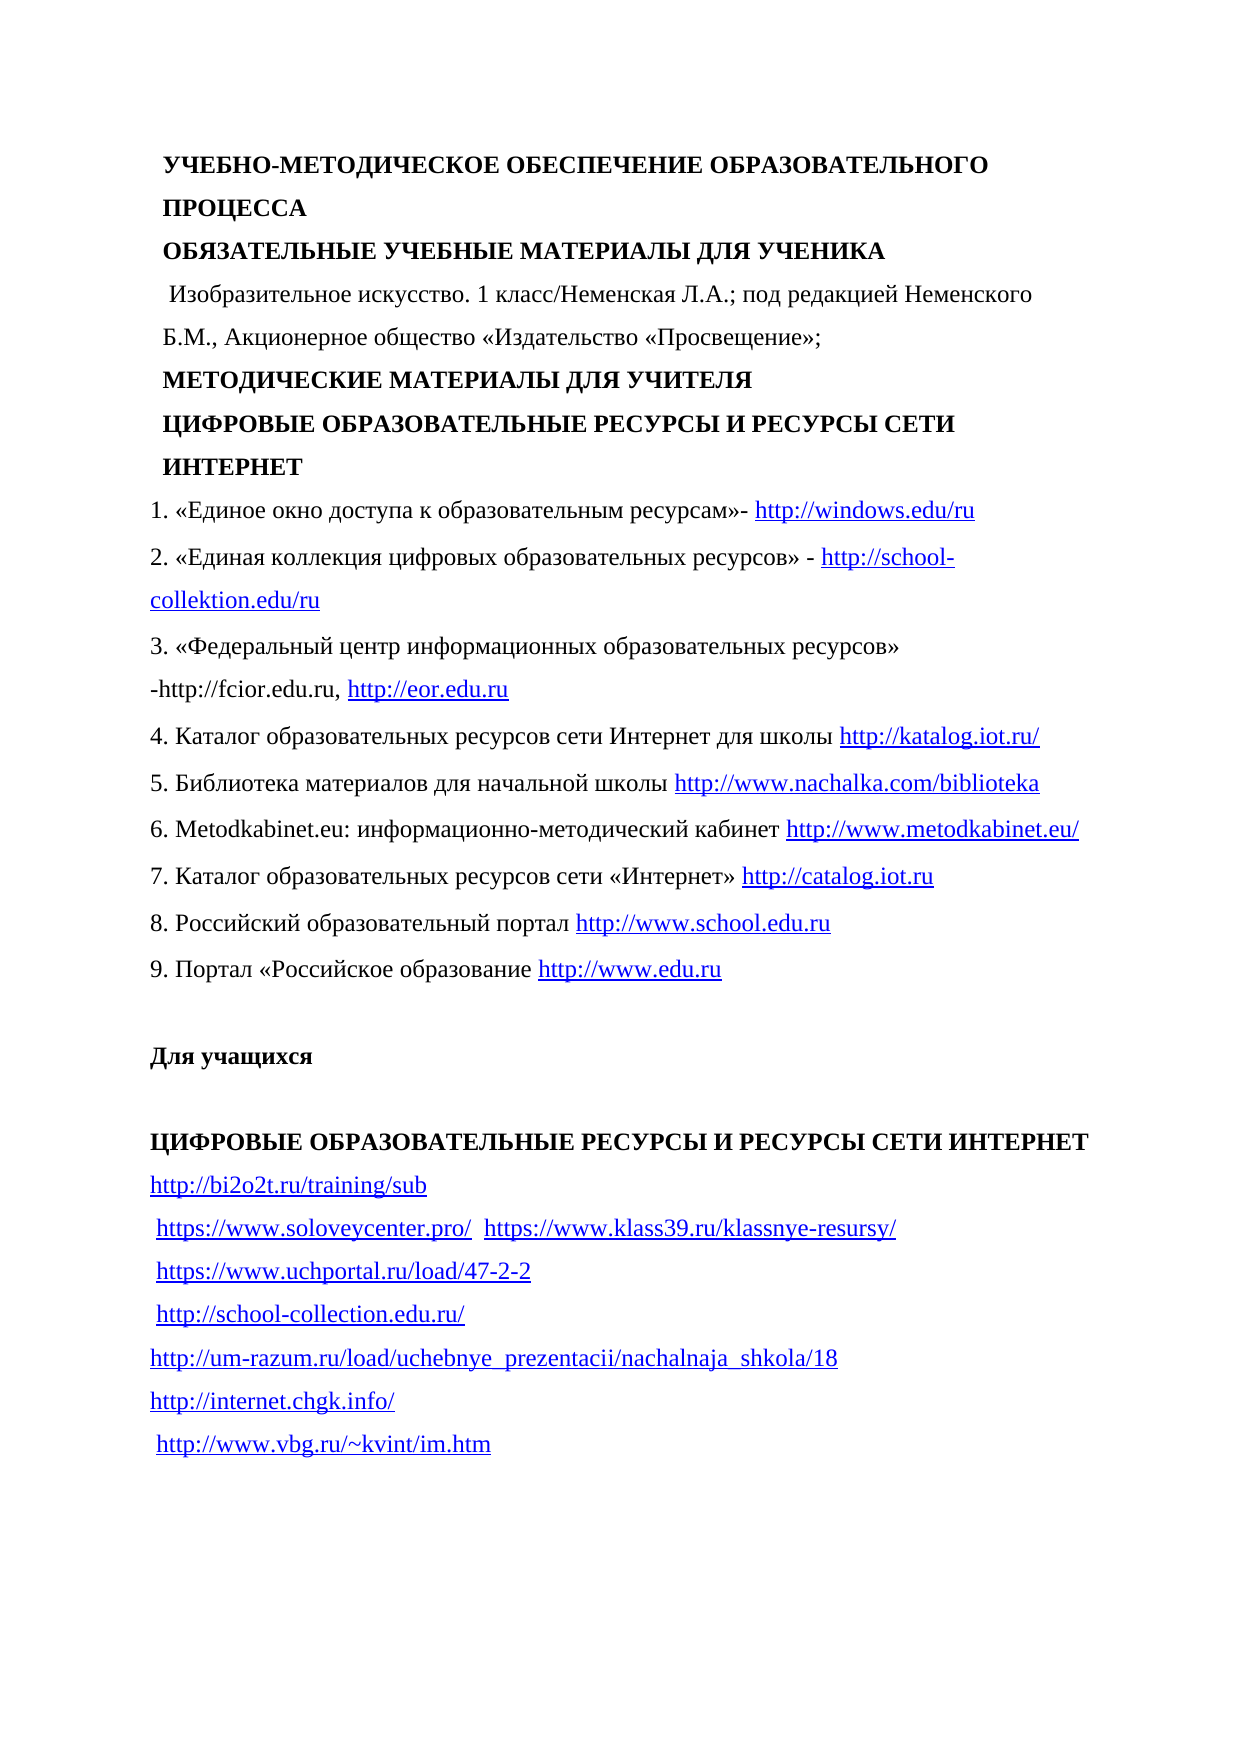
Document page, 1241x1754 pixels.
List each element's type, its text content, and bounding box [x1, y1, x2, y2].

text https://www.soloveycenter.pro/ https://www.klass39.ru/klassnye-resursy/ [150, 1213, 1090, 1242]
text http://www.vbg.ru/~kvint/im.htm [150, 1429, 1090, 1458]
text Изобразительное искусство. 1 класс/Неменская Л.А.; под редакцией Неменского Б.М., Акционерное общество «Издательство «Просвещение»; [162, 279, 1090, 351]
text 7. Каталог образовательных ресурсов сети «Интернет» http://catalog.iot.ru [150, 861, 1090, 890]
text Для учащихся [150, 1041, 1090, 1069]
text 6. Mеtodkabinet.eu: информационно-методический кабинет http://www.metodkabinet.eu/ [150, 814, 1090, 843]
text http://um-razum.ru/load/uchebnye_prezentacii/nachalnaja_shkola/18 [150, 1343, 1090, 1371]
text 2. «Единая коллекция цифровых образовательных ресурсов» - http://school-collektion.edu/ru [150, 542, 1090, 613]
text ОБЯЗАТЕЛЬНЫЕ УЧЕБНЫЕ МАТЕРИАЛЫ ДЛЯ УЧЕНИКА [162, 236, 1090, 265]
text http://school-collection.edu.ru/ [150, 1299, 1090, 1328]
text 4. Каталог образовательных ресурсов сети Интернет для школы http://katalog.iot.ru/ [150, 721, 1090, 750]
text 5. Библиотека материалов для начальной школы http://www.nachalka.com/biblioteka [150, 768, 1090, 797]
text ЦИФРОВЫЕ ОБРАЗОВАТЕЛЬНЫЕ РЕСУРСЫ И РЕСУРСЫ СЕТИ ИНТЕРНЕТ [150, 1127, 1090, 1156]
text ЦИФРОВЫЕ ОБРАЗОВАТЕЛЬНЫЕ РЕСУРСЫ И РЕСУРСЫ СЕТИ ИНТЕРНЕТ [162, 409, 1090, 481]
text УЧЕБНО-МЕТОДИЧЕСКОЕ ОБЕСПЕЧЕНИЕ ОБРАЗОВАТЕЛЬНОГО ПРОЦЕССА [162, 150, 1090, 222]
text 1. «Единое окно доступа к образовательным ресурсам»- http://windows.edu/ru [150, 495, 1090, 524]
text МЕТОДИЧЕСКИЕ МАТЕРИАЛЫ ДЛЯ УЧИТЕЛЯ [162, 366, 1090, 394]
text 9. Портал «Российское образование http://www.edu.ru [150, 954, 1090, 983]
text http://internet.chgk.info/ [150, 1386, 1090, 1414]
text 8. Российский образовательный портал http://www.school.edu.ru [150, 908, 1090, 937]
text http://bi2o2t.ru/training/sub [150, 1170, 1090, 1199]
text https://www.uchportal.ru/load/47-2-2 [150, 1256, 1090, 1285]
text 3. «Федеральный центр информационных образовательных ресурсов» -http://fcior.edu.ru, http://eor.edu.ru [150, 631, 1090, 703]
